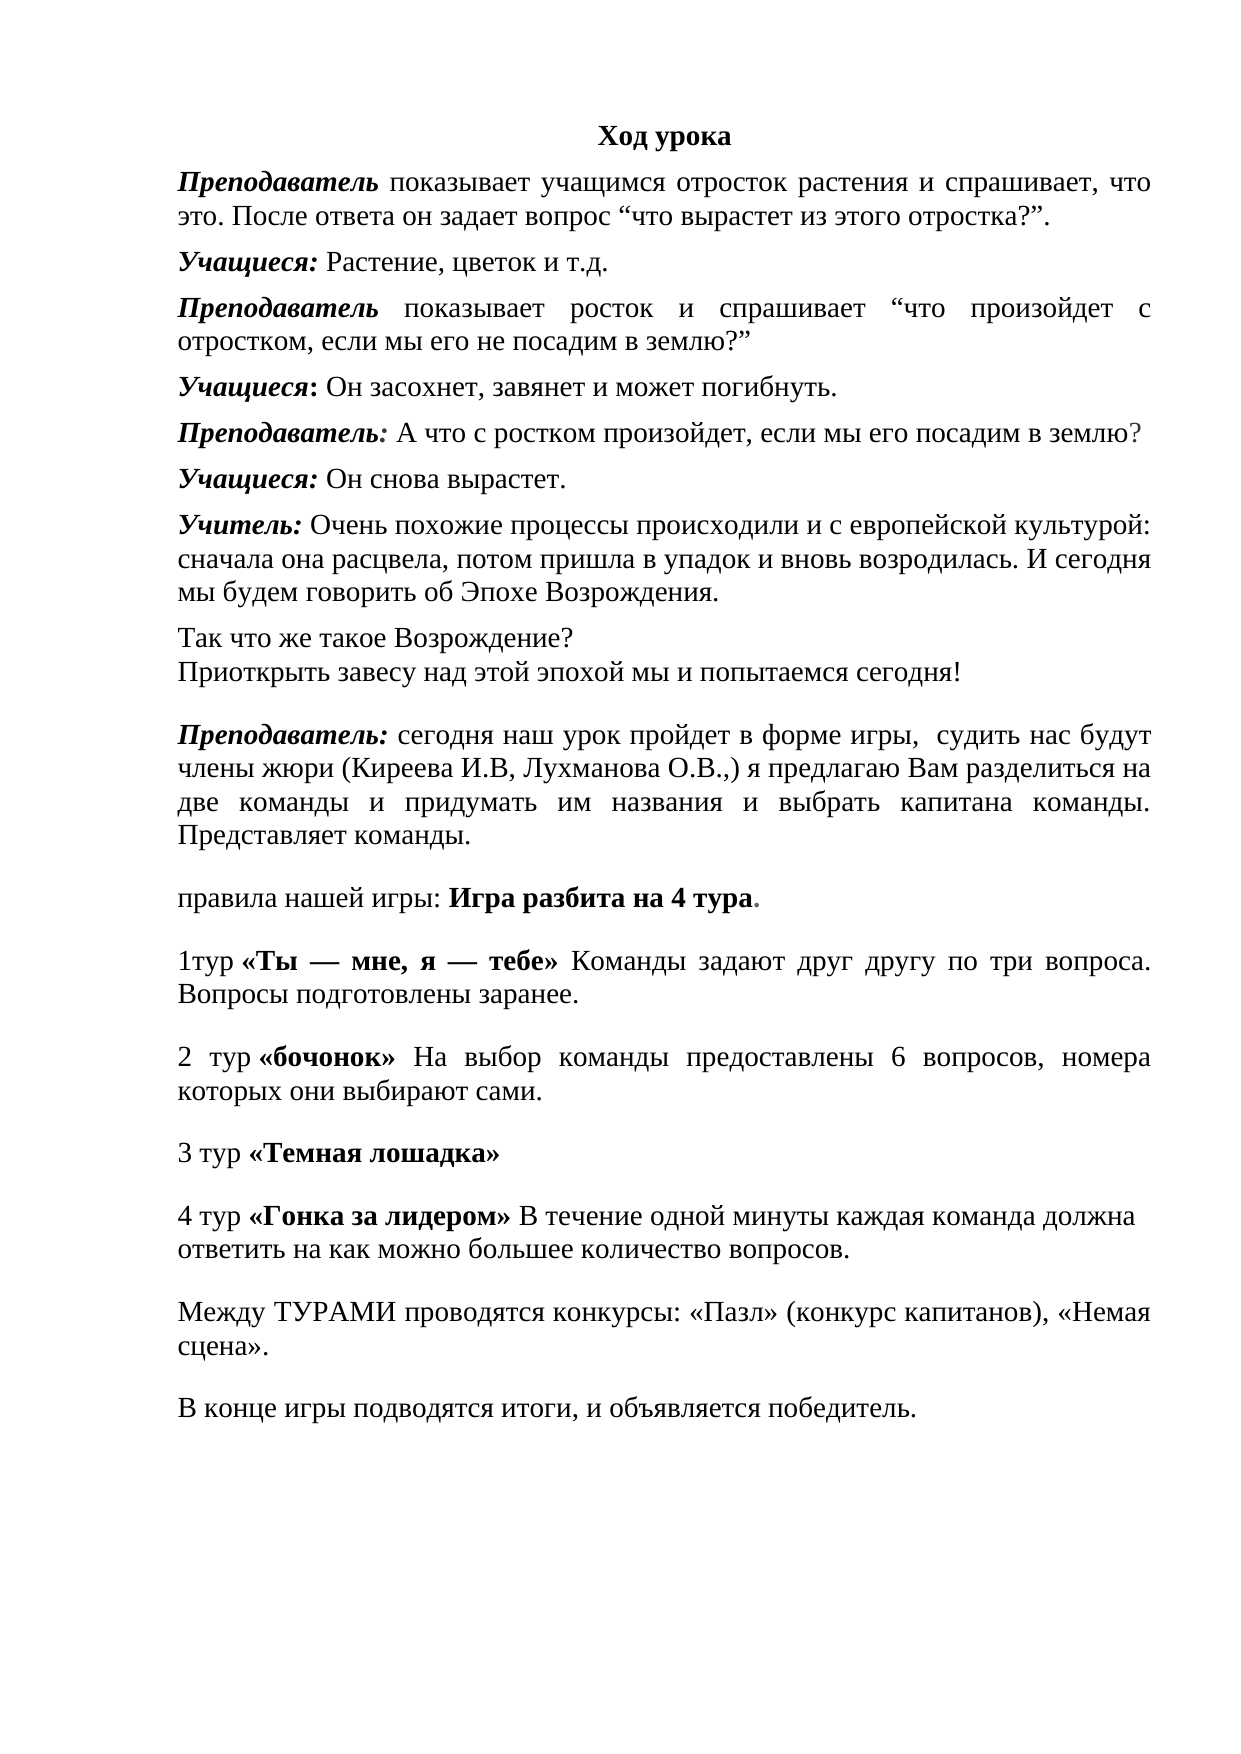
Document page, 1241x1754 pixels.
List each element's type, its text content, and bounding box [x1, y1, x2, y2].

text Преподаватель показывает росток и спрашивает “что произойдет с отростком, если мы его не посадим в землю?” [177, 290, 1152, 357]
text Ход урока [177, 118, 1152, 152]
text Преподаватель: сегодня наш урок пройдет в форме игры, судить нас будут члены жюри (Киреева И.В, Лухманова О.В.,) я предлагаю Вам разделиться на две команды и придумать им названия и выбрать капитана команды. Представляет команды. [177, 717, 1152, 851]
text 3 тур «Темная лошадка» [177, 1135, 1152, 1169]
text Приоткрыть завесу над этой эпохой мы и попытаемся сегодня! [177, 654, 1152, 688]
text Между ТУРАМИ проводятся конкурсы: «Пазл» (конкурс капитанов), «Немая сцена». [177, 1294, 1152, 1361]
text Так что же такое Возрождение? [177, 621, 1152, 654]
text Учитель: Очень похожие процессы происходили и с европейской культурой: сначала она расцвела, потом пришла в упадок и вновь возродилась. И сегодня мы будем говорить об Эпохе Возрождения. [177, 507, 1152, 608]
text 1тур «Ты — мне, я — тебе» Команды задают друг другу по три вопроса. Вопросы подготовлены заранее. [177, 943, 1152, 1010]
text 2 тур «бочонок» На выбор команды предоставлены 6 вопросов, номера которых они выбирают сами. [177, 1039, 1152, 1106]
text правила нашей игры: Игра разбита на 4 тура. [177, 880, 1152, 914]
text Преподаватель: А что с ростком произойдет, если мы его посадим в землю? [177, 415, 1152, 449]
text 4 тур «Гонка за лидером» В течение одной минуты каждая команда должна ответить на как можно большее количество вопросов. [177, 1198, 1152, 1265]
text Учащиеся: Он снова вырастет. [177, 461, 1152, 495]
text Преподаватель показывает учащимся отросток растения и спрашивает, что это. После ответа он задает вопрос “что вырастет из этого отростка?”. [177, 164, 1152, 231]
text Учащиеся: Он засохнет, завянет и может погибнуть. [177, 369, 1152, 403]
text Учащиеся: Растение, цветок и т.д. [177, 244, 1152, 277]
text В конце игры подводятся итоги, и объявляется победитель. [177, 1391, 1152, 1424]
